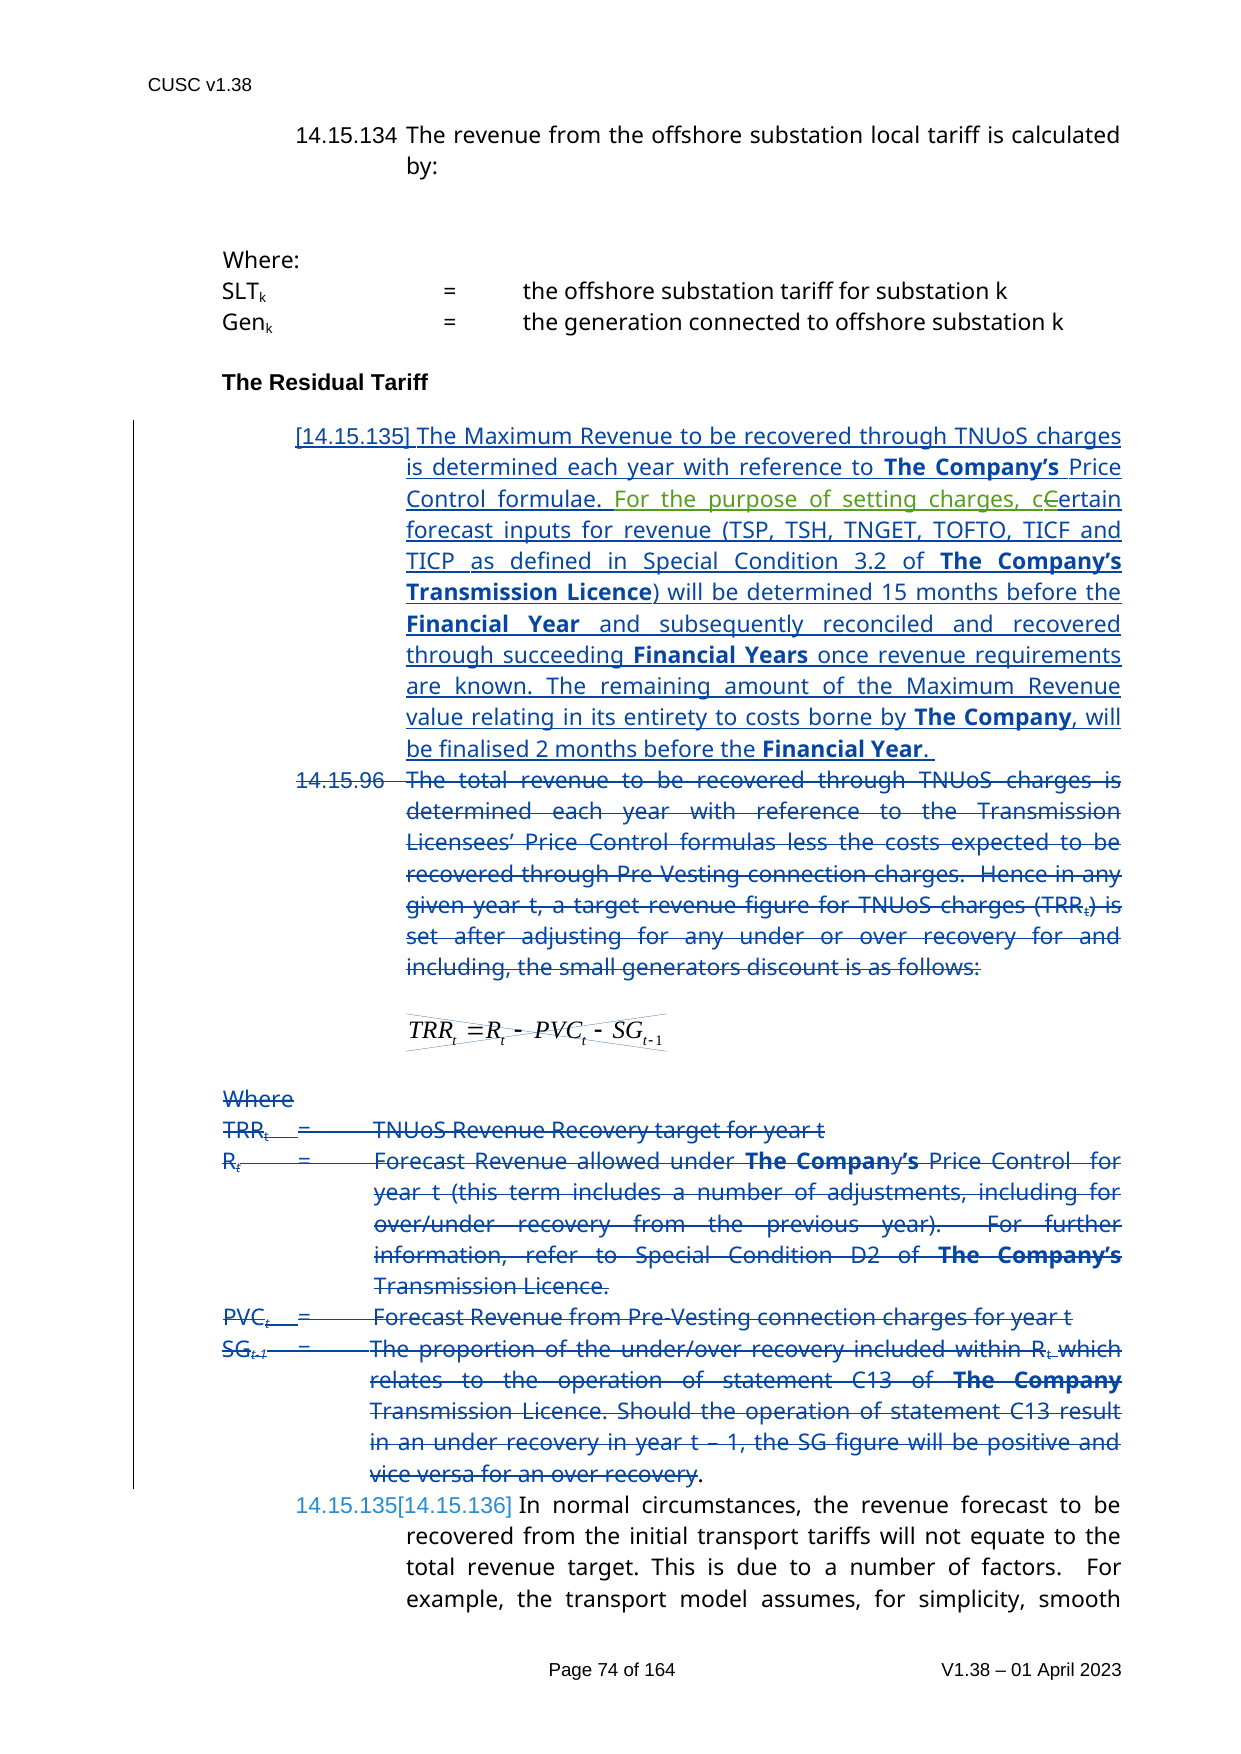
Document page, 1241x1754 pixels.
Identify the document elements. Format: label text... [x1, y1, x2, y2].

text Genk = the generation connected to offshore substation k [148, 306, 1121, 337]
text SLTk = the offshore substation tariff for substation k [148, 275, 1121, 306]
subtitle The Residual Tariff [222, 369, 1121, 395]
text . [222, 1333, 1121, 1489]
text Where: [148, 244, 1121, 275]
list The revenue from the offshore substation local tariff is calculated by: [295, 119, 1121, 181]
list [295, 1489, 1121, 1614]
